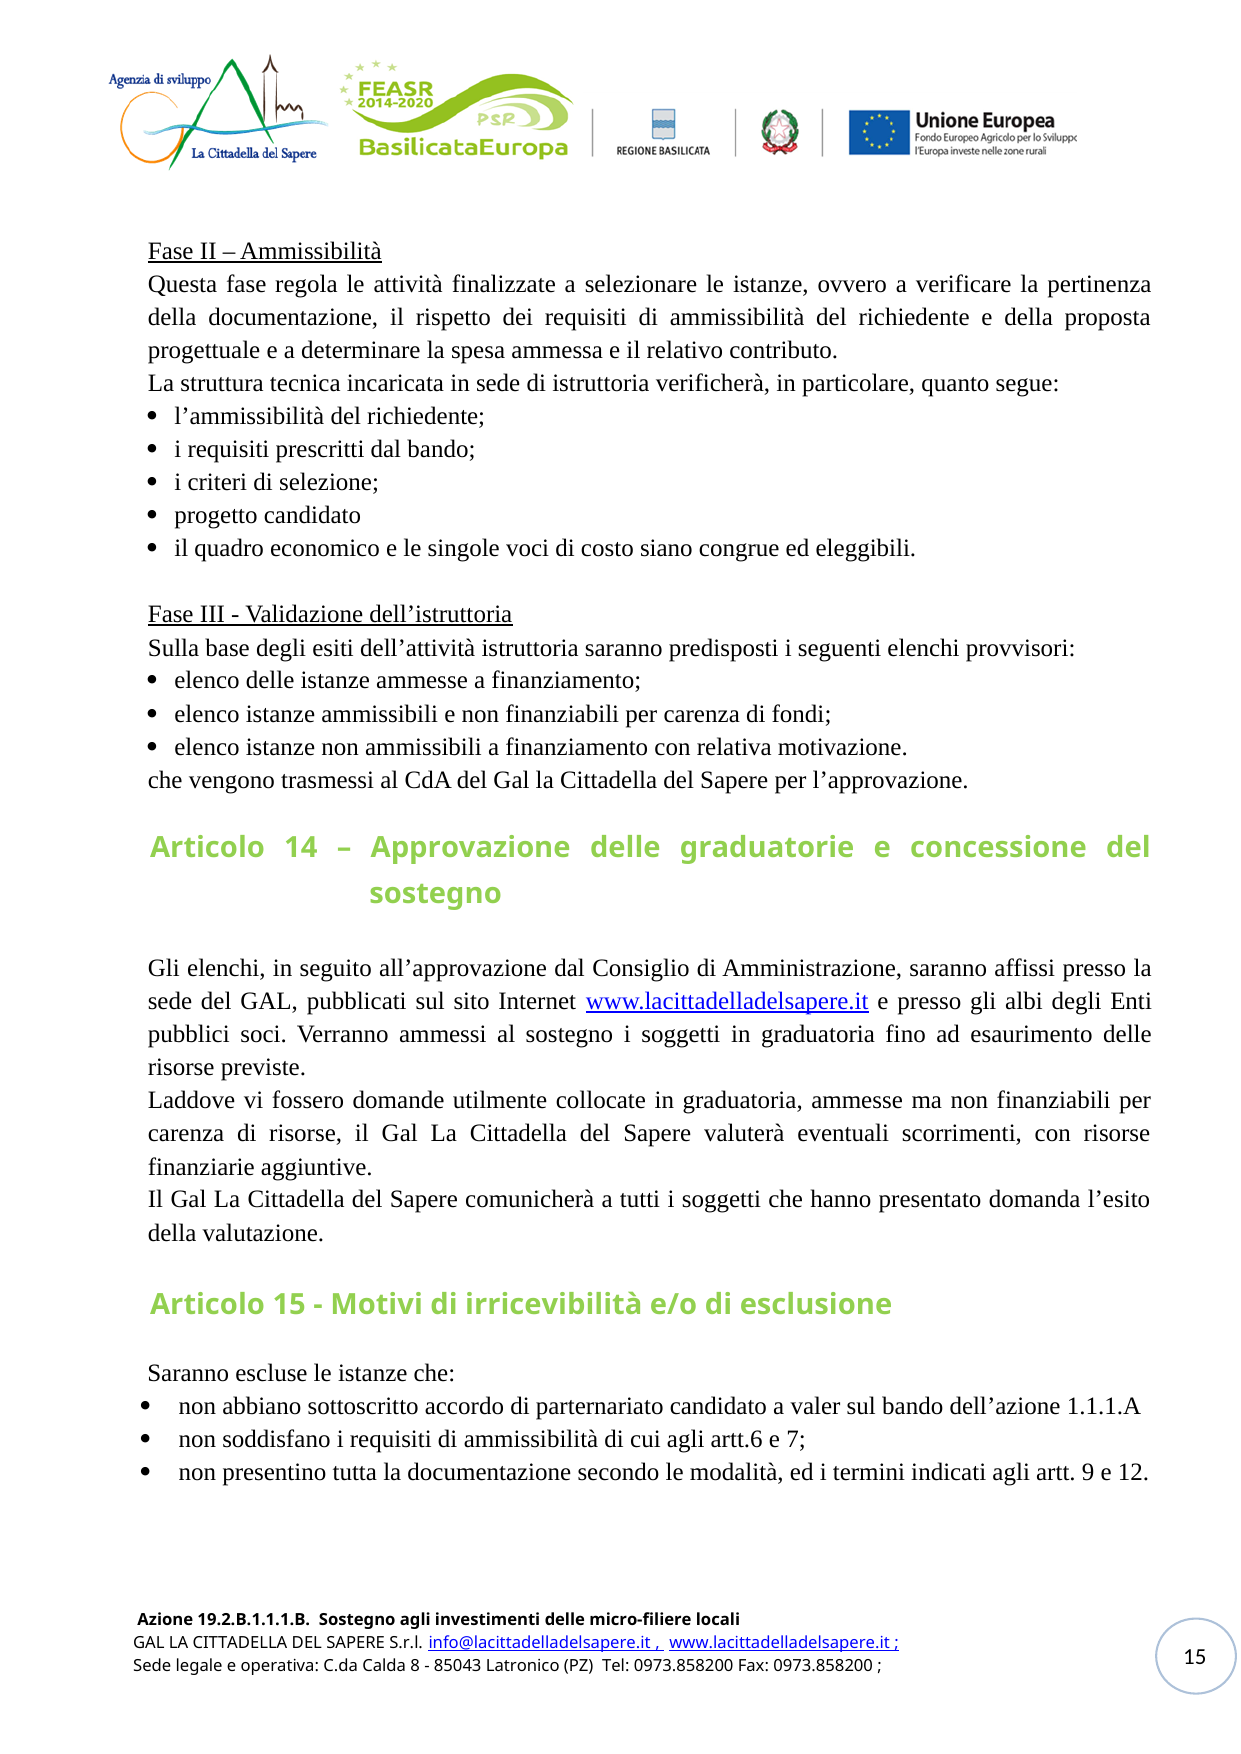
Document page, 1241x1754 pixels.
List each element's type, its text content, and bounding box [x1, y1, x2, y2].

text Saranno escluse le istanze che: [147, 1358, 1152, 1387]
text Laddove vi fossero domande utilmente collocate in graduatoria, ammesse ma non finanziabili per carenza di risorse, il Gal La Cittadella del Sapere valuterà eventuali scorrimenti, con risorse finanziarie aggiuntive. [148, 1086, 1152, 1180]
text che vengono trasmessi al CdA del Gal la Cittadella del Sapere per l’approvazione. [148, 765, 1152, 793]
list il quadro economico e le singole voci di costo siano congrue ed eleggibili. [148, 533, 1152, 562]
list elenco delle istanze ammesse a finanziamento; [148, 666, 1152, 694]
list progetto candidato [148, 501, 1152, 529]
text Questa fase regola le attività finalizzate a selezionare le istanze, ovvero a verificare la pertinenza della documentazione, il rispetto dei requisiti di ammissibilità del richiedente e della proposta progettuale e a determinare la spesa ammessa e il relativo contributo. [148, 269, 1152, 364]
list l’ammissibilità del richiedente; [148, 401, 1152, 430]
text Il Gal La Cittadella del Sapere comunicherà a tutti i soggetti che hanno presentato domanda l’esito della valutazione. [148, 1184, 1152, 1246]
text Fase II – Ammissibilità [148, 236, 1152, 265]
list non soddisfano i requisiti di ammissibilità di cui agli artt.6 e 7; [141, 1424, 1152, 1453]
picture [103, 14, 1077, 171]
list non abbiano sottoscritto accordo di parternariato candidato a valer sul bando dell’azione 1.1.1.A [141, 1391, 1152, 1419]
list non presentino tutta la documentazione secondo le modalità, ed i termini indicati agli artt. 9 e 12. [141, 1457, 1152, 1486]
text Gli elenchi, in seguito all’approvazione dal Consiglio di Amministrazione, saranno affissi presso la sede del GAL, pubblicati sul sito Internet www.lacittadelladelsapere.it e presso gli albi degli Enti pubblici soci. Verranno ammessi al sostegno i soggetti in graduatoria fino ad esaurimento delle risorse previste. [148, 953, 1152, 1081]
text Sulla base degli esiti dell’attività istruttoria saranno predisposti i seguenti elenchi provvisori: [148, 633, 1152, 661]
text La struttura tecnica incaricata in sede di istruttoria verificherà, in particolare, quanto segue: [148, 368, 1152, 397]
list i requisiti prescritti dal bando; [148, 434, 1152, 463]
subtitle Articolo 14 – Approvazione delle graduatorie e concessione del sostegno [150, 827, 1152, 912]
subtitle Articolo 15 - Motivi di irricevibilità e/o di esclusione [150, 1283, 1152, 1323]
text Fase III - Validazione dell’istruttoria [148, 599, 1152, 628]
list elenco istanze ammissibili e non finanziabili per carenza di fondi; [148, 699, 1152, 727]
list elenco istanze non ammissibili a finanziamento con relativa motivazione. [148, 732, 1152, 760]
list i criteri di selezione; [148, 467, 1152, 496]
